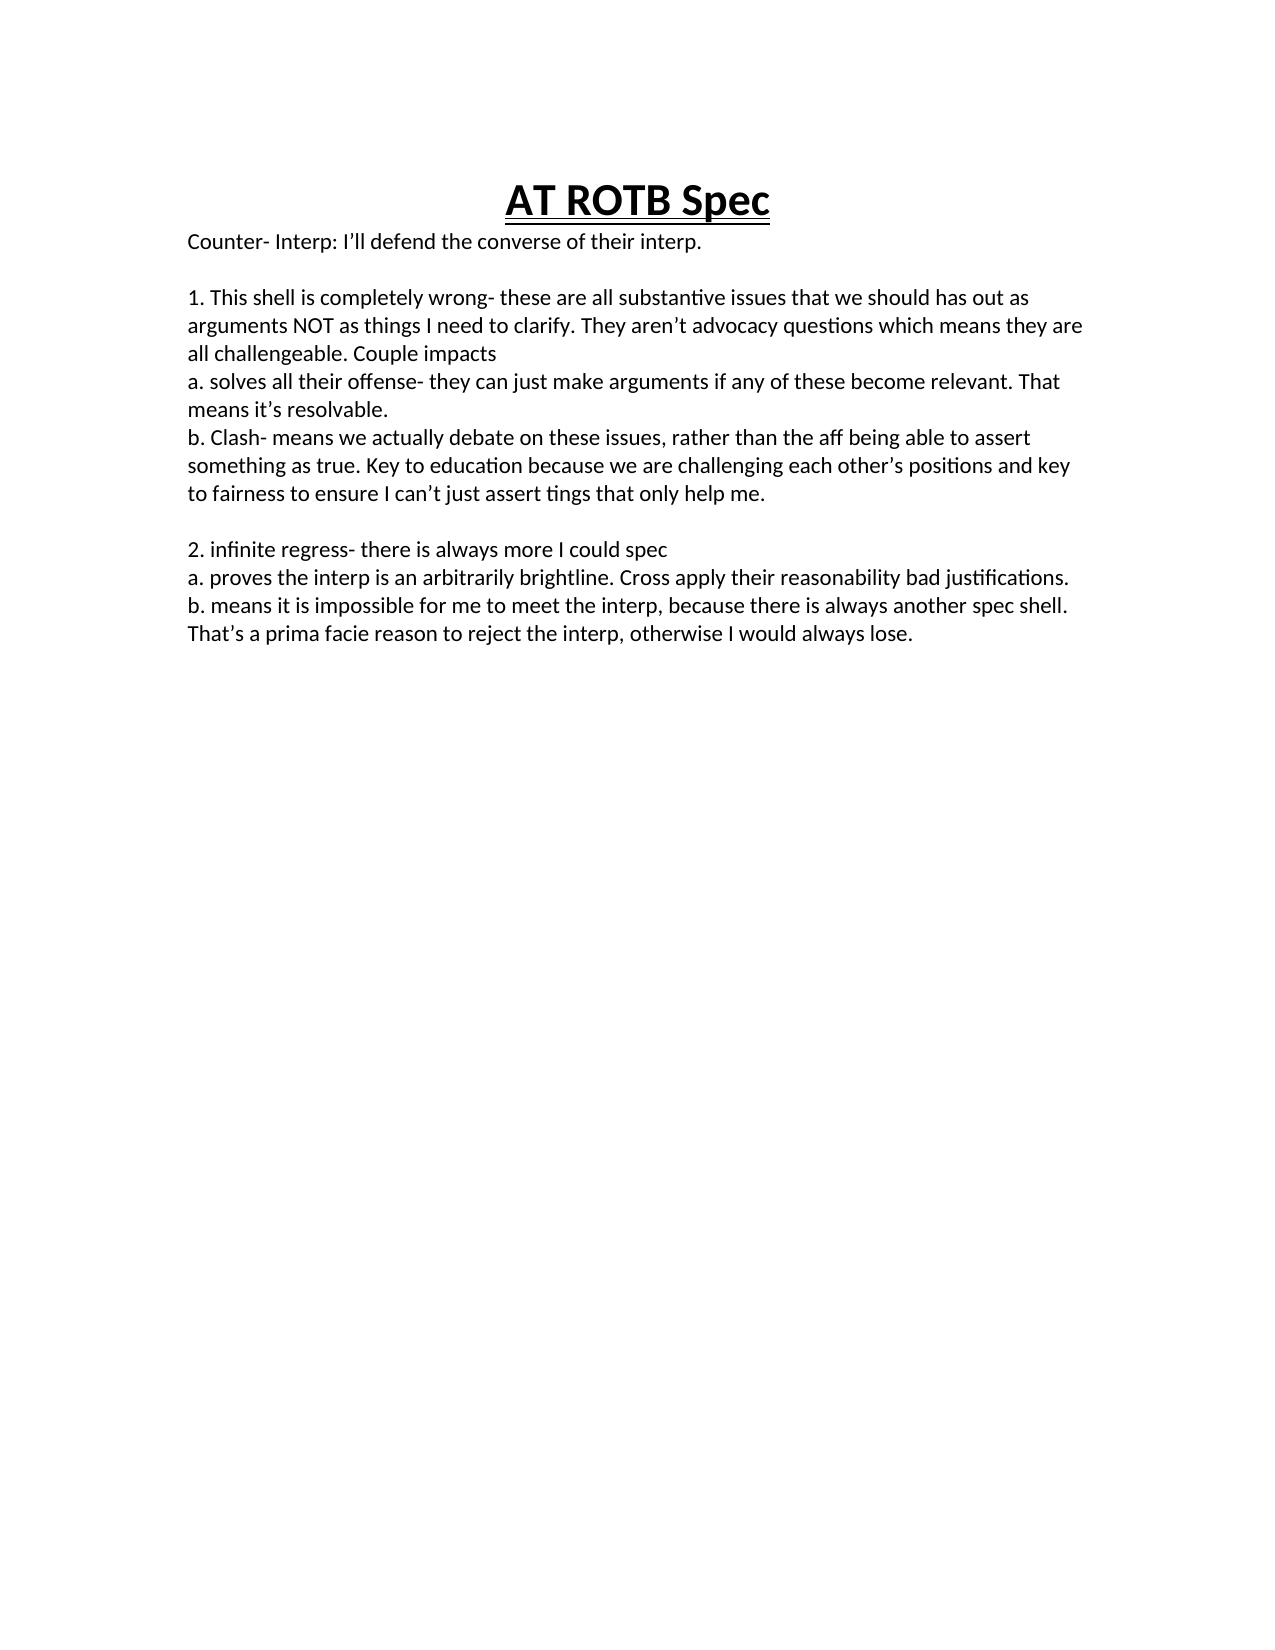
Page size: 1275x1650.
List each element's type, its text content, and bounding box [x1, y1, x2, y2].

text b. means it is impossible for me to meet the interp, because there is always another spec shell. That’s a prima facie reason to reject the interp, otherwise I would always lose. [187, 591, 1087, 647]
text 2. infinite regress- there is always more I could spec [187, 535, 1087, 563]
text 1. This shell is completely wrong- these are all substantive issues that we should has out as arguments NOT as things I need to clarify. They aren’t advocacy questions which means they are all challengeable. Couple impacts [187, 283, 1087, 367]
text b. Clash- means we actually debate on these issues, rather than the aff being able to assert something as true. Key to education because we are challenging each other’s positions and key to fairness to ensure I can’t just assert tings that only help me. [187, 423, 1087, 507]
text a. solves all their offense- they can just make arguments if any of these become relevant. That means it’s resolvable. [187, 367, 1087, 423]
subtitle AT ROTB Spec [187, 171, 1087, 227]
text Counter- Interp: I’ll defend the converse of their interp. [187, 227, 1087, 255]
text a. proves the interp is an arbitrarily brightline. Cross apply their reasonability bad justifications. [187, 563, 1087, 591]
